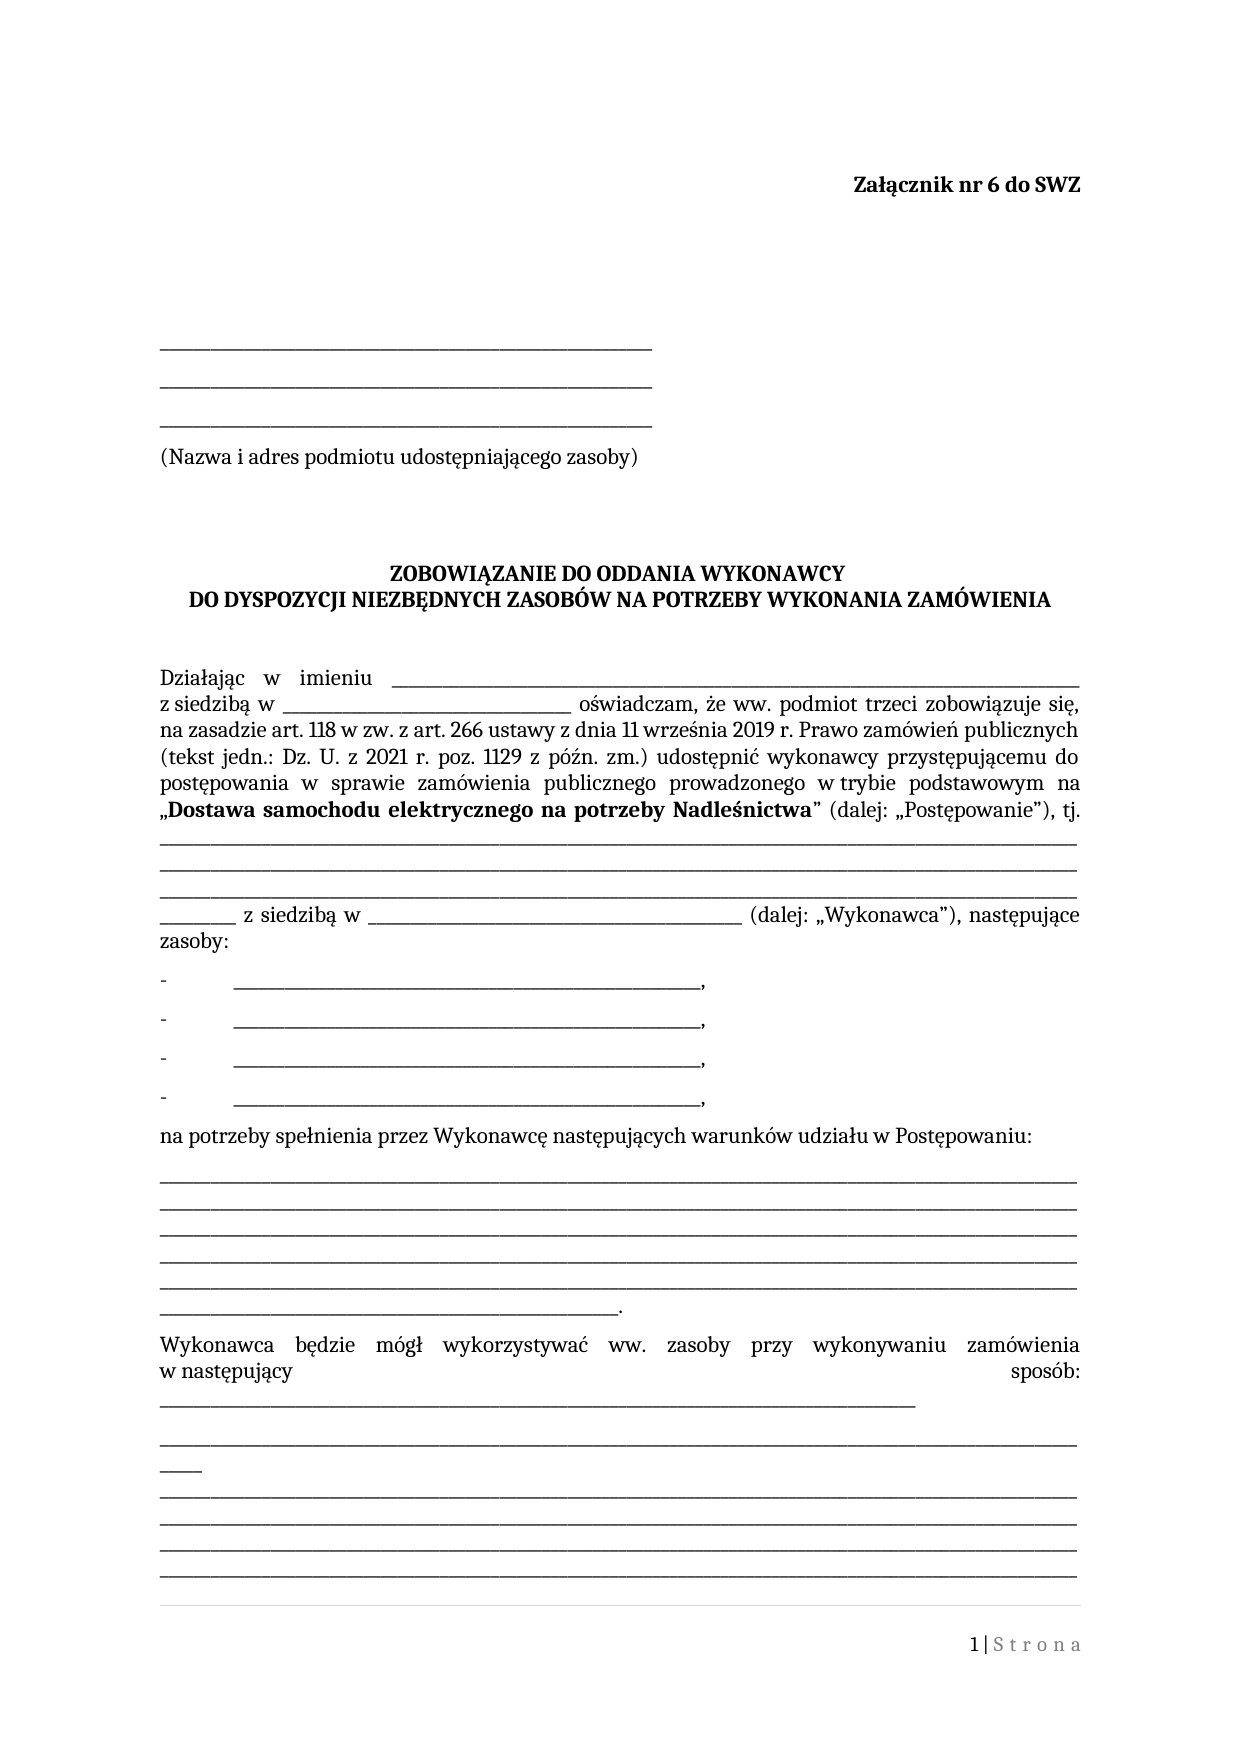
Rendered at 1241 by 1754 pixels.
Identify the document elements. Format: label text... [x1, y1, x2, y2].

text ZOBOWIĄZANIE DO ODDANIA WYKONAWCY DO DYSPOZYCJI NIEZBĘDNYCH ZASOBÓW NA POTRZEBY WYKONANIA ZAMÓWIENIA [159, 561, 1081, 613]
text __________________________________________________________ [159, 405, 1081, 431]
text Wykonawca będzie mógł wykorzystywać ww. zasoby przy wykonywaniu zamówienia w następujący sposób: _________________________________________________________________________________________ [159, 1332, 1081, 1411]
text __________________________________________________________ [159, 366, 1081, 393]
text Działając w imieniu _________________________________________________________________________________ z siedzibą w __________________________________ oświadczam, że ww. podmiot trzeci zobowiązuje się, na zasadzie art. 118 w zw. z art. 266 ustawy z dnia 11 września 2019 r. Prawo zamówień publicznych (tekst jedn.: Dz. U. z 2021 r. poz. 1129 z późn. zm.) udostępnić wykonawcy przystępującemu do postępowania w sprawie zamówienia publicznego prowadzonego w trybie podstawowym na „Dostawa samochodu elektrycznego na potrzeby Nadleśnictwa” (dalej: „Postępowanie”), tj. _____________________________________________________________________________________________________________________________________________________________________________________________________________________________________________________________________________________________________________________________________________ z siedzibą w ____________________________________________ (dalej: „Wykonawca”), następujące zasoby: [159, 664, 1081, 954]
text - _______________________________________________________, [159, 1045, 1081, 1071]
text __________________________________________________________ [159, 327, 1081, 354]
text (Nazwa i adres podmiotu udostępniającego zasoby) [159, 444, 1081, 470]
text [159, 1423, 1081, 1582]
text - _______________________________________________________, [159, 967, 1081, 993]
text na potrzeby spełnienia przez Wykonawcę następujących warunków udziału w Postępowaniu: [159, 1122, 1081, 1149]
text - _______________________________________________________, [159, 1006, 1081, 1032]
text - _______________________________________________________, [159, 1083, 1081, 1110]
text Załącznik nr 6 do SWZ [159, 172, 1081, 198]
text __________________________________________________________________________________________________________________________________________________________________________________________________________________________________________________________________________________________________________________________________________________________________________________________________________________________________________________________________________________________________________________________________________________________________________________________________________________. [159, 1161, 1081, 1319]
